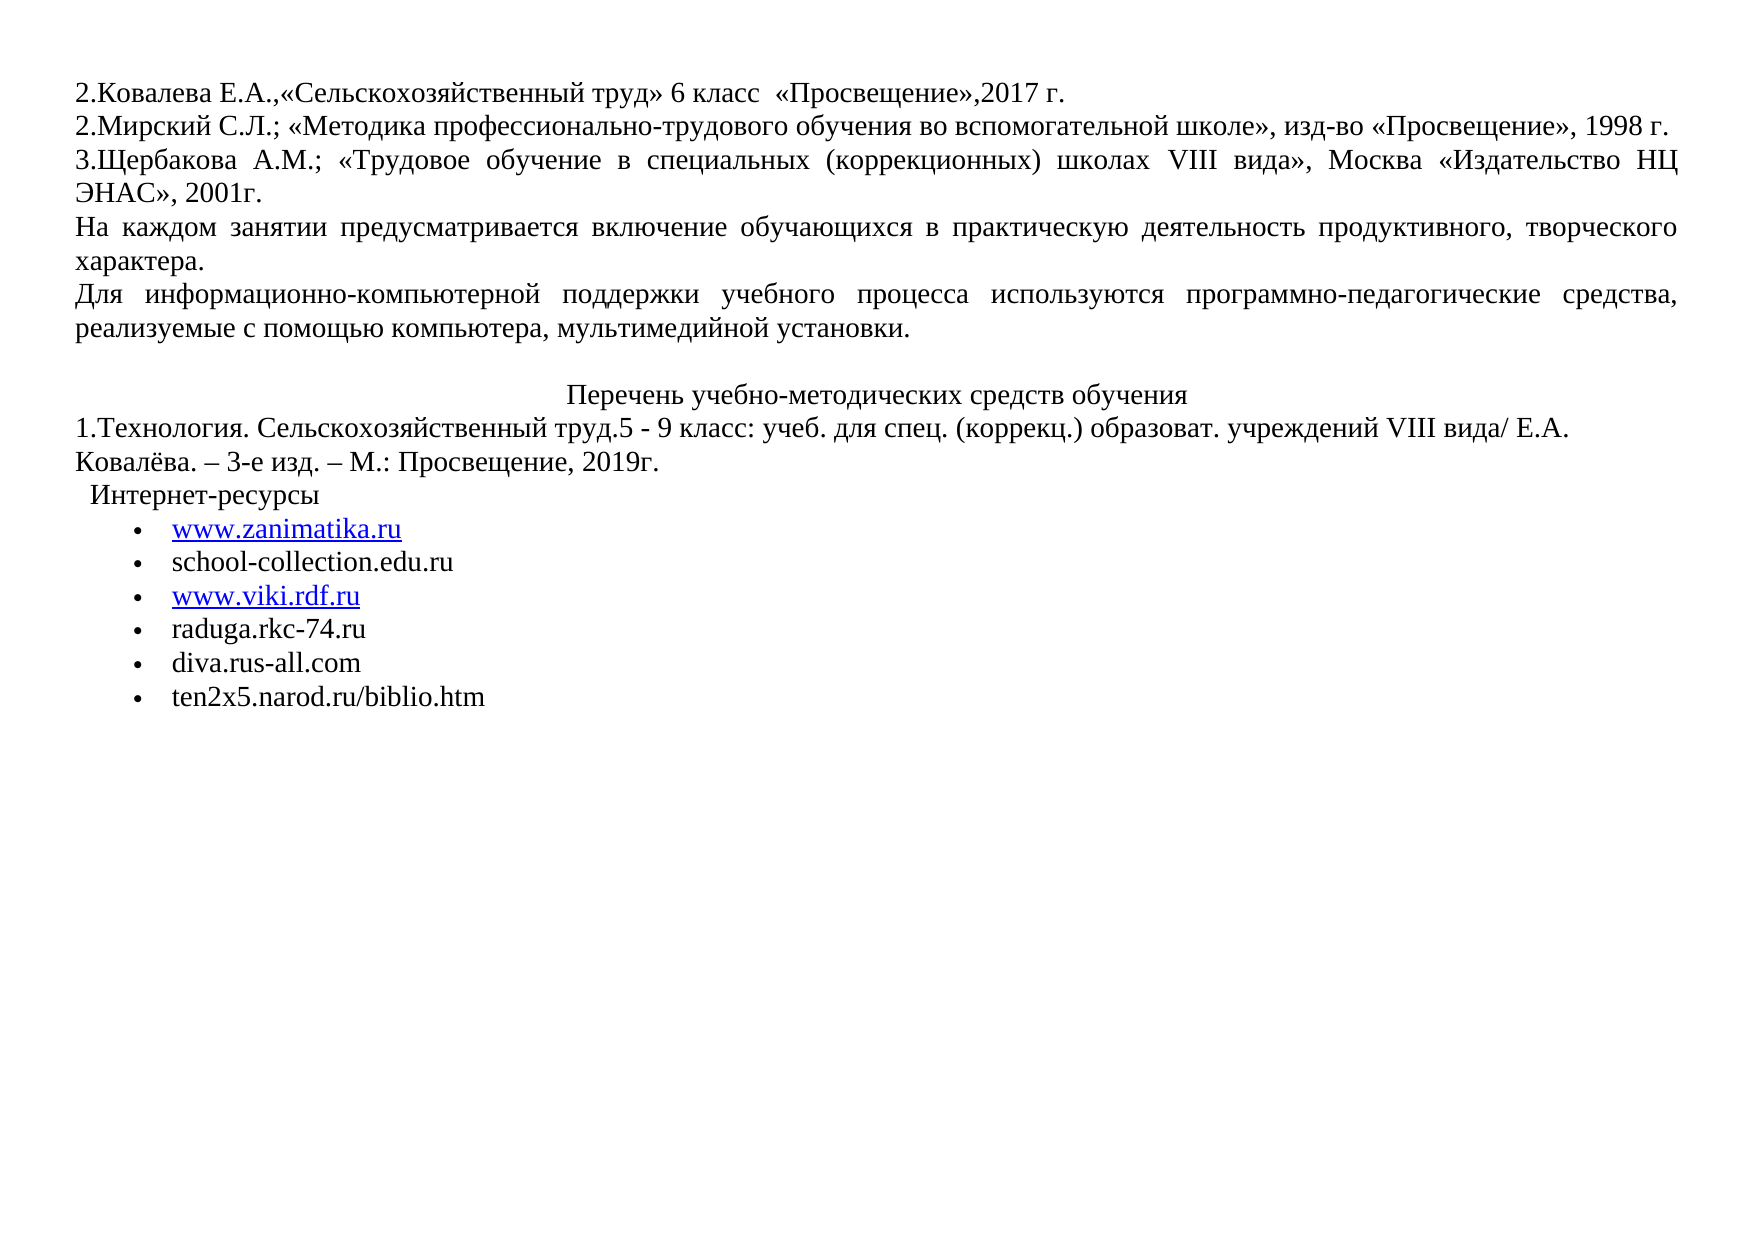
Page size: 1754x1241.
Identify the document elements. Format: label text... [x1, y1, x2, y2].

text 3.Щербакова А.М.; «Трудовое обучение в специальных (коррекционных) школах VIII вида», Москва «Издательство НЦ ЭНАС», 2001г. [75, 142, 1679, 209]
list ten2x5.narod.ru/biblio.htm [134, 679, 1679, 712]
text 2.Мирский С.Л.; «Методика профессионально-трудового обучения во вспомогательной школе», изд-во «Просвещение», 1998 г. [75, 108, 1679, 142]
text 1.Технология. Сельскохозяйственный труд.5 - 9 класс: учеб. для спец. (коррекц.) образоват. учреждений VIII вида/ Е.А. Ковалёва. – 3-е изд. – М.: Просвещение, 2019г. [75, 410, 1679, 477]
text На каждом занятии предусматривается включение обучающихся в практическую деятельность продуктивного, творческого характера. [75, 209, 1679, 276]
text Перечень учебно-методических средств обучения [75, 377, 1679, 410]
text Интернет-ресурсы [75, 477, 1679, 511]
list school-collection.edu.ru [134, 544, 1679, 578]
text Для информационно-компьютерной поддержки учебного процесса используются программно-педагогические средства, реализуемые с помощью компьютера, мультимедийной установки. [75, 276, 1679, 343]
list www.zanimatika.ru [134, 511, 1679, 544]
list www.viki.rdf.ru [134, 578, 1679, 612]
list raduga.rkc-74.ru [134, 612, 1679, 645]
text 2.Ковалева Е.А.,«Сельскохозяйственный труд» 6 класс «Просвещение»,2017 г. [75, 75, 1679, 108]
list diva.rus-all.com [134, 645, 1679, 679]
